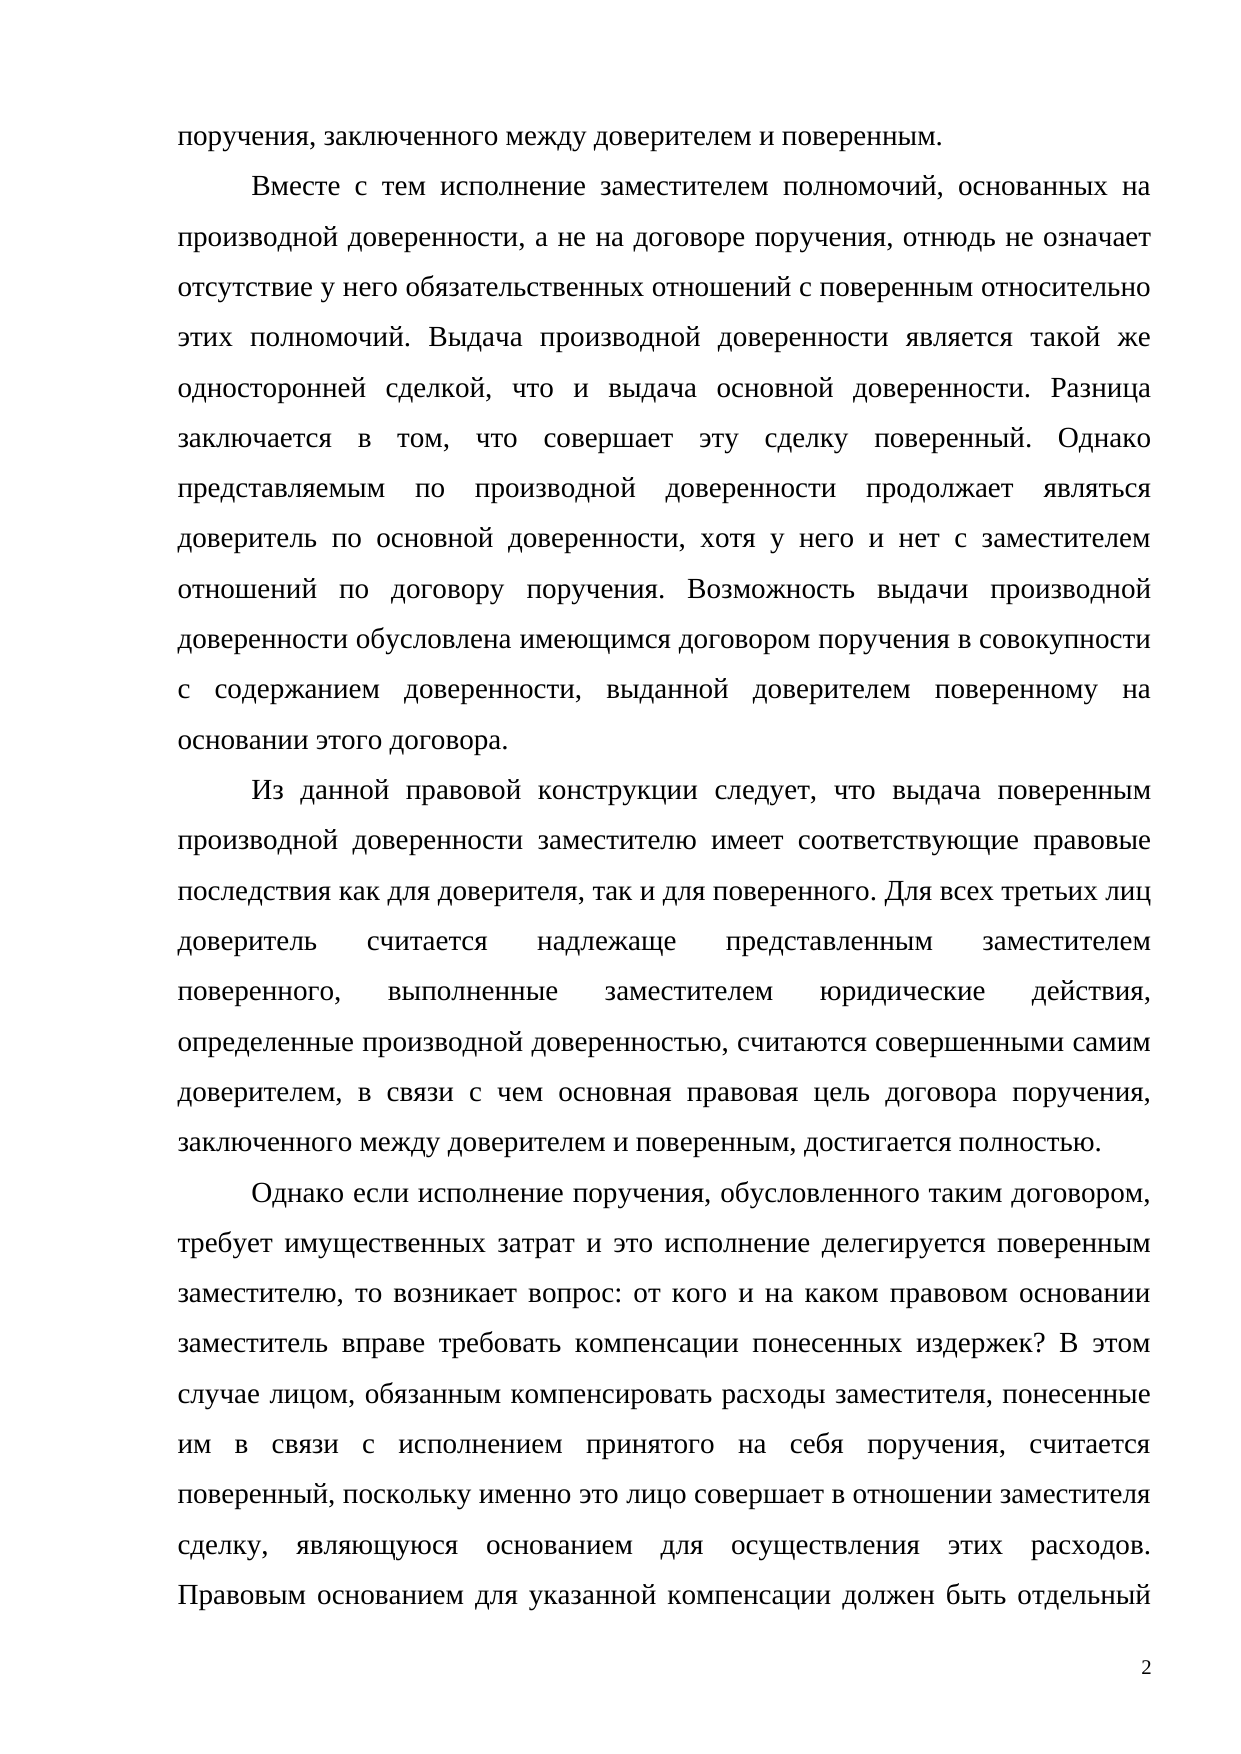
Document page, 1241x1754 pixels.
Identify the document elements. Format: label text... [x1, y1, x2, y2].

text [177, 118, 1152, 152]
text Из данной правовой конструкции следует, что выдача поверенным производной доверенности заместителю имеет соответствующие правовые последствия как для доверителя, так и для поверенного. Для всех третьих лиц доверитель считается надлежаще представленным заместителем поверенного, выполненные заместителем юридические действия, определенные производной доверенностью, считаются совершенными самим доверителем, в связи с чем основная правовая цель договора поручения, заключенного между доверителем и поверенным, достигается полностью. [177, 772, 1152, 1158]
text Вместе с тем исполнение заместителем полномочий, основанных на производной доверенности, а не на договоре поручения, отнюдь не означает отсутствие у него обязательственных отношений с поверенным относительно этих полномочий. Выдача производной доверенности является такой же односторонней сделкой, что и выдача основной доверенности. Разница заключается в том, что совершает эту сделку поверенный. Однако представляемым по производной доверенности продолжает являться доверитель по основной доверенности, хотя у него и нет с заместителем отношений по договору поручения. Возможность выдачи производной доверенности обусловлена имеющимся договором поручения в совокупности с содержанием доверенности, выданной доверителем поверенному на основании этого договора. [177, 168, 1152, 755]
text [177, 1175, 1152, 1611]
